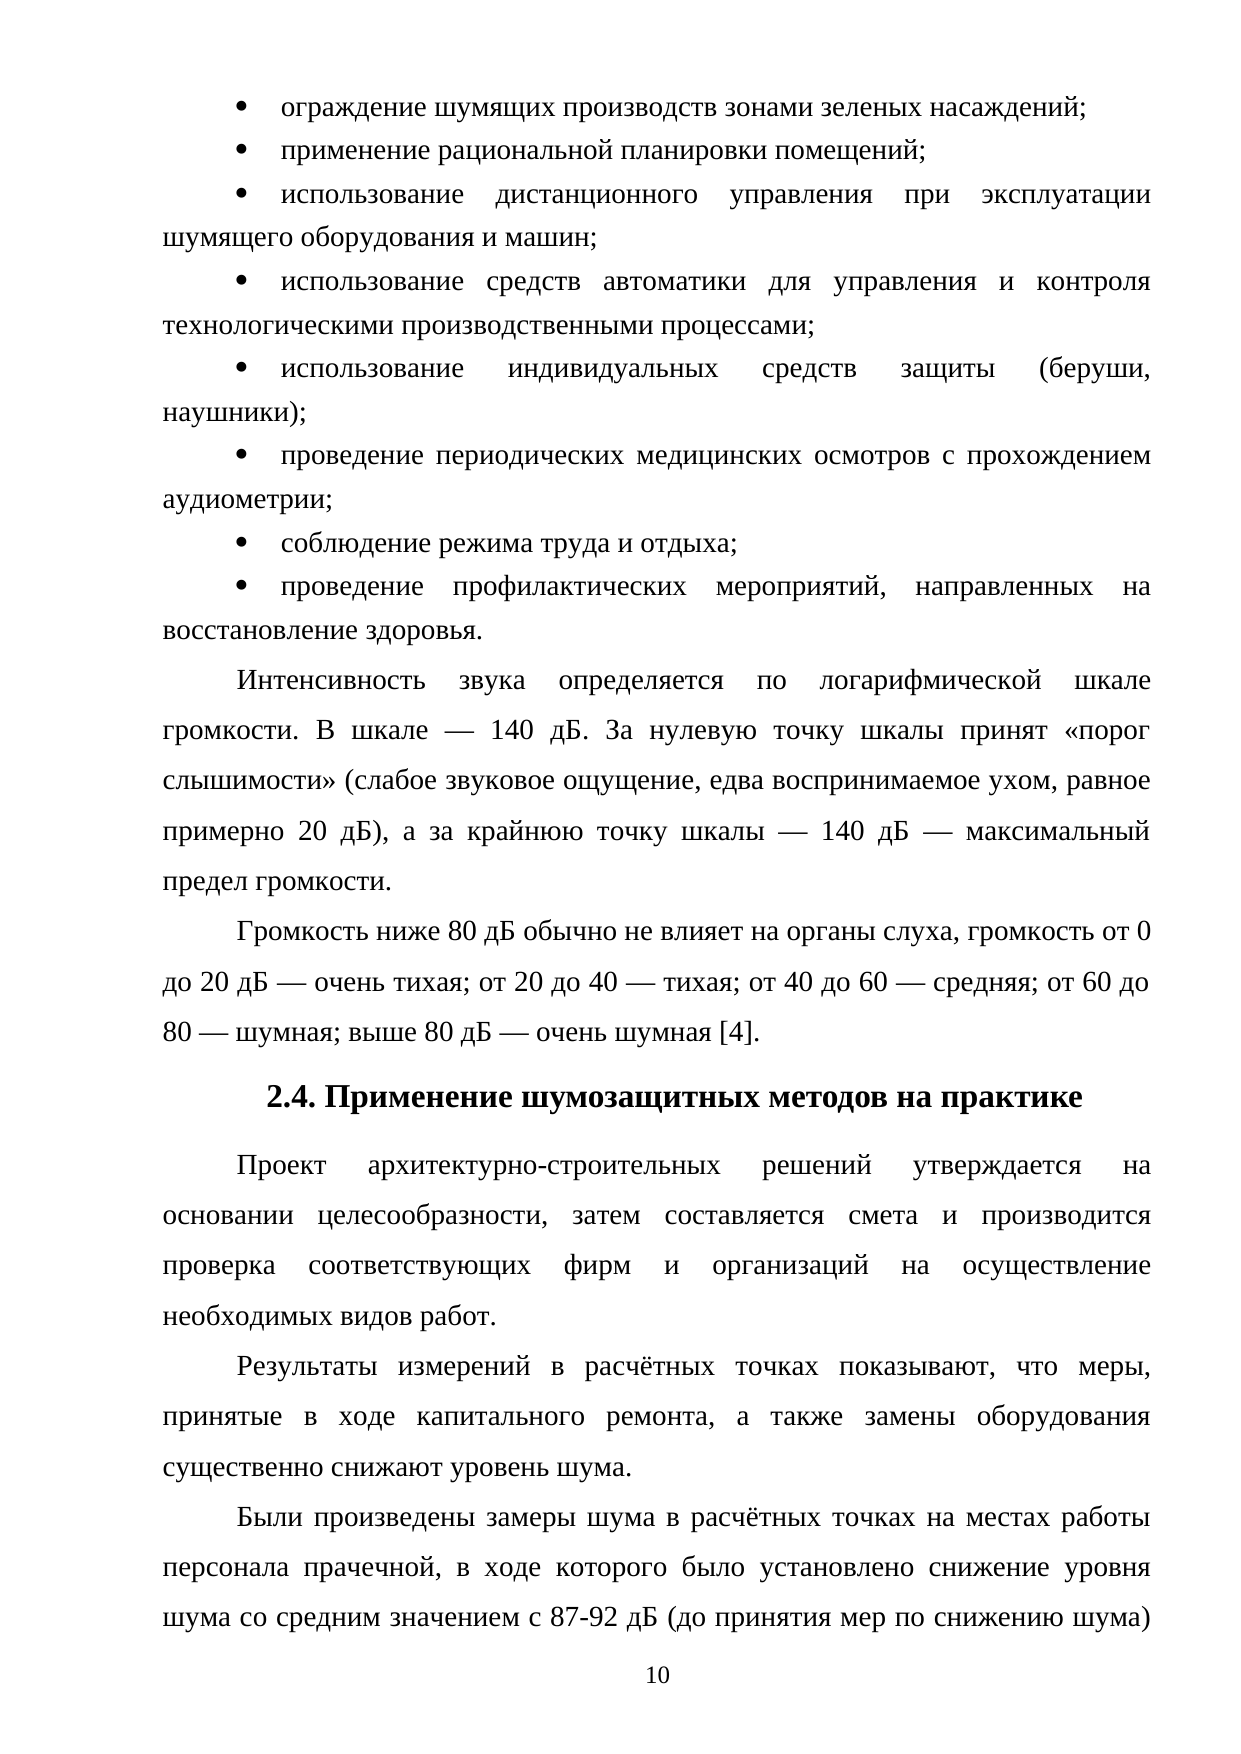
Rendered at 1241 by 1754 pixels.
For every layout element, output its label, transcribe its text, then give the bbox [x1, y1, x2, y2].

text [162, 1499, 1152, 1633]
list проведение профилактических мероприятий, направленных на восстановление здоровья. [162, 568, 1152, 646]
list использование дистанционного управления при эксплуатации шумящего оборудования и машин; [162, 176, 1152, 253]
text Громкость ниже 80 дБ обычно не влияет на органы слуха, громкость от 0 до 20 дБ — очень тихая; от 20 до 40 — тихая; от 40 до 60 — средняя; от 60 до 80 — шумная; выше 80 дБ — очень шумная [4]. [162, 913, 1152, 1047]
list использование индивидуальных средств защиты (беруши, наушники); [162, 350, 1152, 427]
subtitle 2.4. Применение шумозащитных методов на практике [266, 1077, 1152, 1115]
list использование средств автоматики для управления и контроля технологическими производственными процессами; [162, 263, 1152, 340]
text Проект архитектурно-строительных решений утверждается на основании целесообразности, затем составляется смета и производится проверка соответствующих фирм и организаций на осуществление необходимых видов работ. [162, 1147, 1152, 1331]
list соблюдение режима труда и отдыха; [162, 525, 1152, 558]
list применение рациональной планировки помещений; [162, 132, 1152, 166]
list ограждение шумящих производств зонами зеленых насаждений; [162, 89, 1152, 122]
text Интенсивность звука определяется по логарифмической шкале громкости. В шкале — 140 дБ. За нулевую точку шкалы принят «порог слышимости» (слабое звуковое ощущение, едва воспринимаемое ухом, равное примерно 20 дБ), а за крайнюю точку шкалы — 140 дБ — максимальный предел громкости. [162, 662, 1152, 897]
list проведение периодических медицинских осмотров с прохождением аудиометрии; [162, 437, 1152, 515]
text Результаты измерений в расчётных точках показывают, что меры, принятые в ходе капитального ремонта, а также замены оборудования существенно снижают уровень шума. [162, 1348, 1152, 1482]
